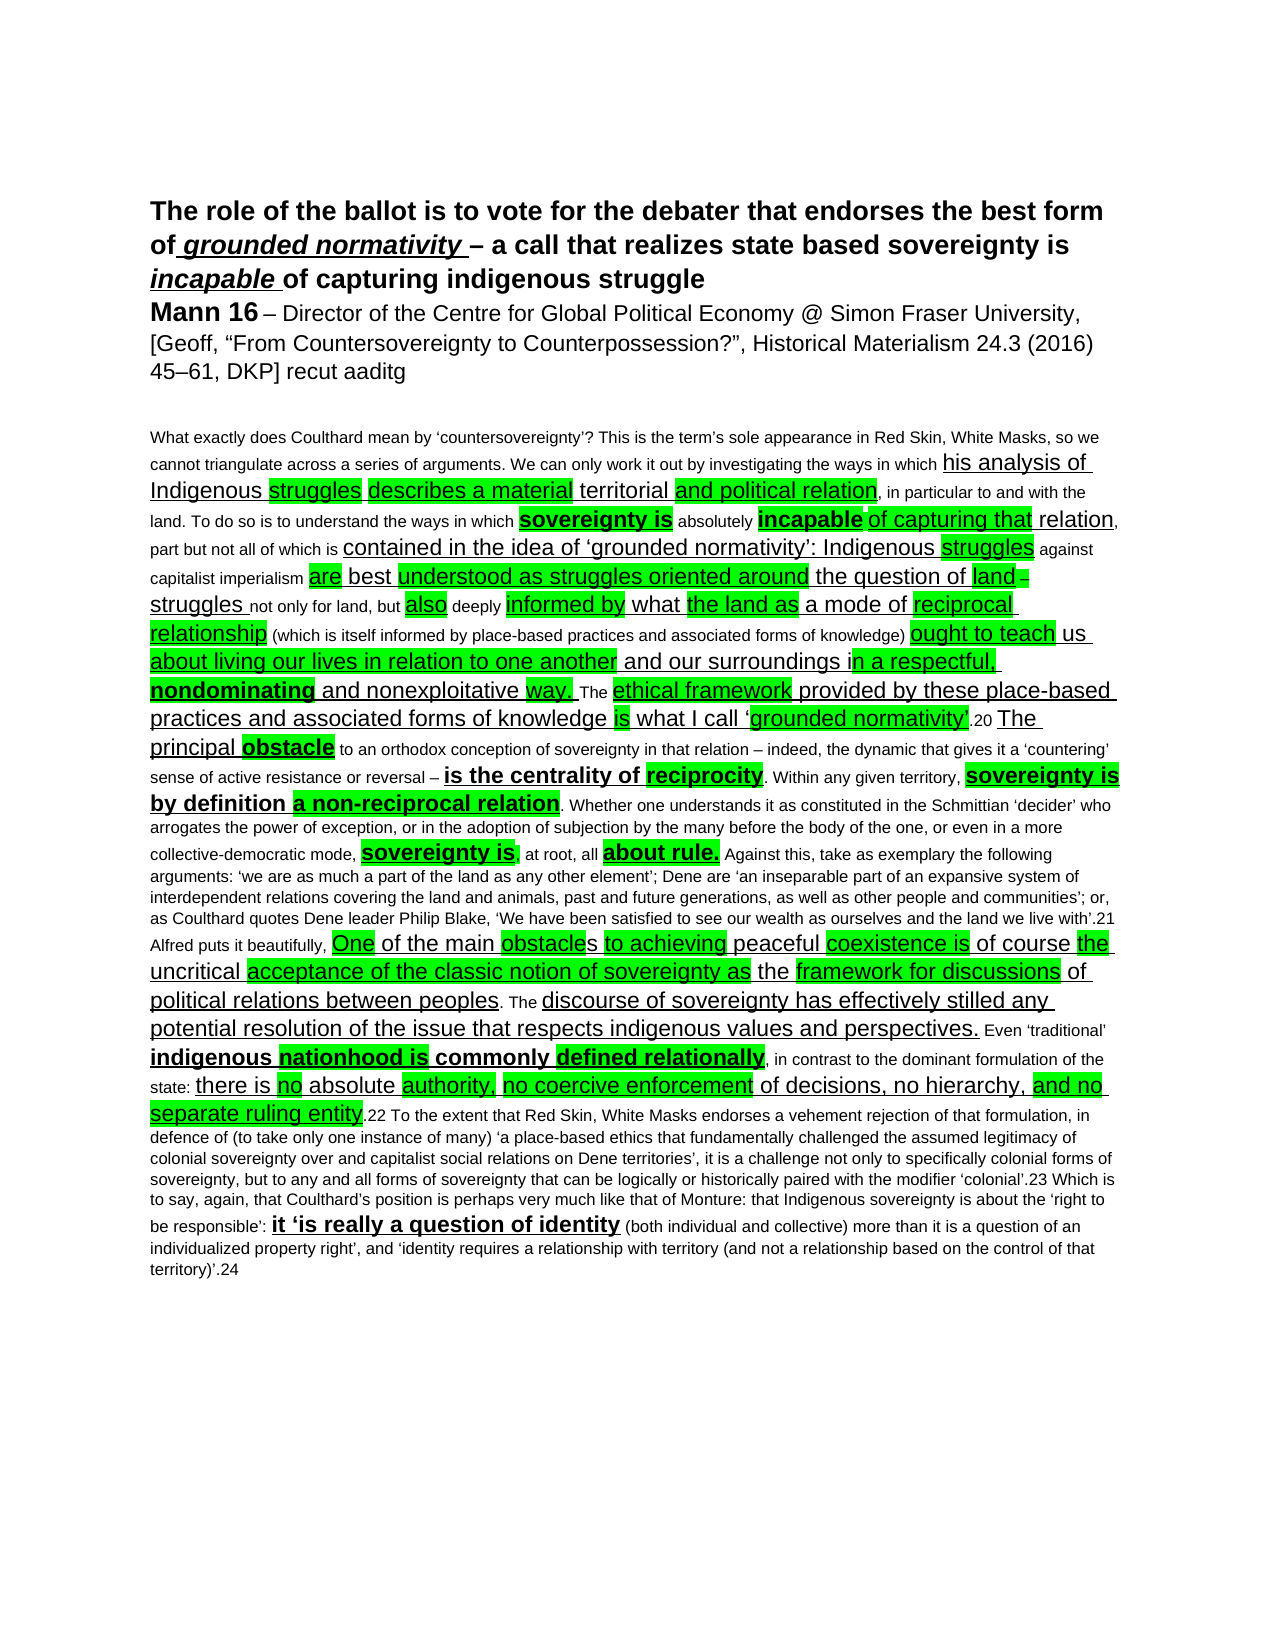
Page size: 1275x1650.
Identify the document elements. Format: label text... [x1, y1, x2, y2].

text What exactly does Coulthard mean by ‘countersovereignty’? This is the term’s sole appearance in Red Skin, White Masks, so we cannot triangulate across a series of arguments. We can only work it out by investigating the ways in which his analysis of Indigenous struggles describes a material territorial and political relation, in particular to and with the land. To do so is to understand the ways in which sovereignty is absolutely incapable of capturing that relation, part but not all of which is contained in the idea of ‘grounded normativity’: Indigenous struggles against capitalist imperialism are best understood as struggles oriented around the question of land – struggles not only for land, but also deeply informed by what the land as a mode of reciprocal relationship (which is itself informed by place-based practices and associated forms of knowledge) ought to teach us about living our lives in relation to one another and our surroundings in a respectful, nondominating and nonexploitative way. The ethical framework provided by these place-based practices and associated forms of knowledge is what I call ‘grounded normativity’.20 The principal obstacle to an orthodox conception of sovereignty in that relation – indeed, the dynamic that gives it a ‘countering’ sense of active resistance or reversal – is the centrality of reciprocity. Within any given territory, sovereignty is by definition a non-reciprocal relation. Whether one understands it as constituted in the Schmittian ‘decider’ who arrogates the power of exception, or in the adoption of subjection by the many before the body of the one, or even in a more collective-democratic mode, sovereignty is, at root, all about rule. Against this, take as exemplary the following arguments: ‘we are as much a part of the land as any other element’; Dene are ‘an inseparable part of an expansive system of interdependent relations covering the land and animals, past and future generations, as well as other people and communities’; or, as Coulthard quotes Dene leader Philip Blake, ‘We have been satisfied to see our wealth as ourselves and the land we live with’.21 Alfred puts it beautifully, One of the main obstacles to achieving peaceful coexistence is of course the uncritical acceptance of the classic notion of sovereignty as the framework for discussions of political relations between peoples. The discourse of sovereignty has effectively stilled any potential resolution of the issue that respects indigenous values and perspectives. Even ‘traditional’ indigenous nationhood is commonly defined relationally, in contrast to the dominant formulation of the state: there is no absolute authority, no coercive enforcement of decisions, no hierarchy, and no separate ruling entity.22 To the extent that Red Skin, White Masks endorses a vehement rejection of that formulation, in defence of (to take only one instance of many) ‘a place-based ethics that fundamentally challenged the assumed legitimacy of colonial sovereignty over and capitalist social relations on Dene territories’, it is a challenge not only to specifically colonial forms of sovereignty, but to any and all forms of sovereignty that can be logically or historically paired with the modifier ‘colonial’.23 Which is to say, again, that Coulthard’s position is perhaps very much like that of Monture: that Indigenous sovereignty is about the ‘right to be responsible’: it ‘is really a question of identity (both individual and collective) more than it is a question of an individualized property right’, and ‘identity requires a relationship with territory (and not a relationship based on the control of that territory)’.24 [150, 428, 1125, 1279]
subtitle The role of the ballot is to vote for the debater that endorses the best form of grounded normativity – a call that realizes state based sovereignty is incapable of capturing indigenous struggle [150, 195, 1125, 294]
text Mann 16 – Director of the Centre for Global Political Economy @ Simon Fraser University, [Geoff, “From Countersovereignty to Counterpossession?”, Historical Materialism 24.3 (2016) 45–61, DKP] recut aaditg [150, 296, 1125, 384]
